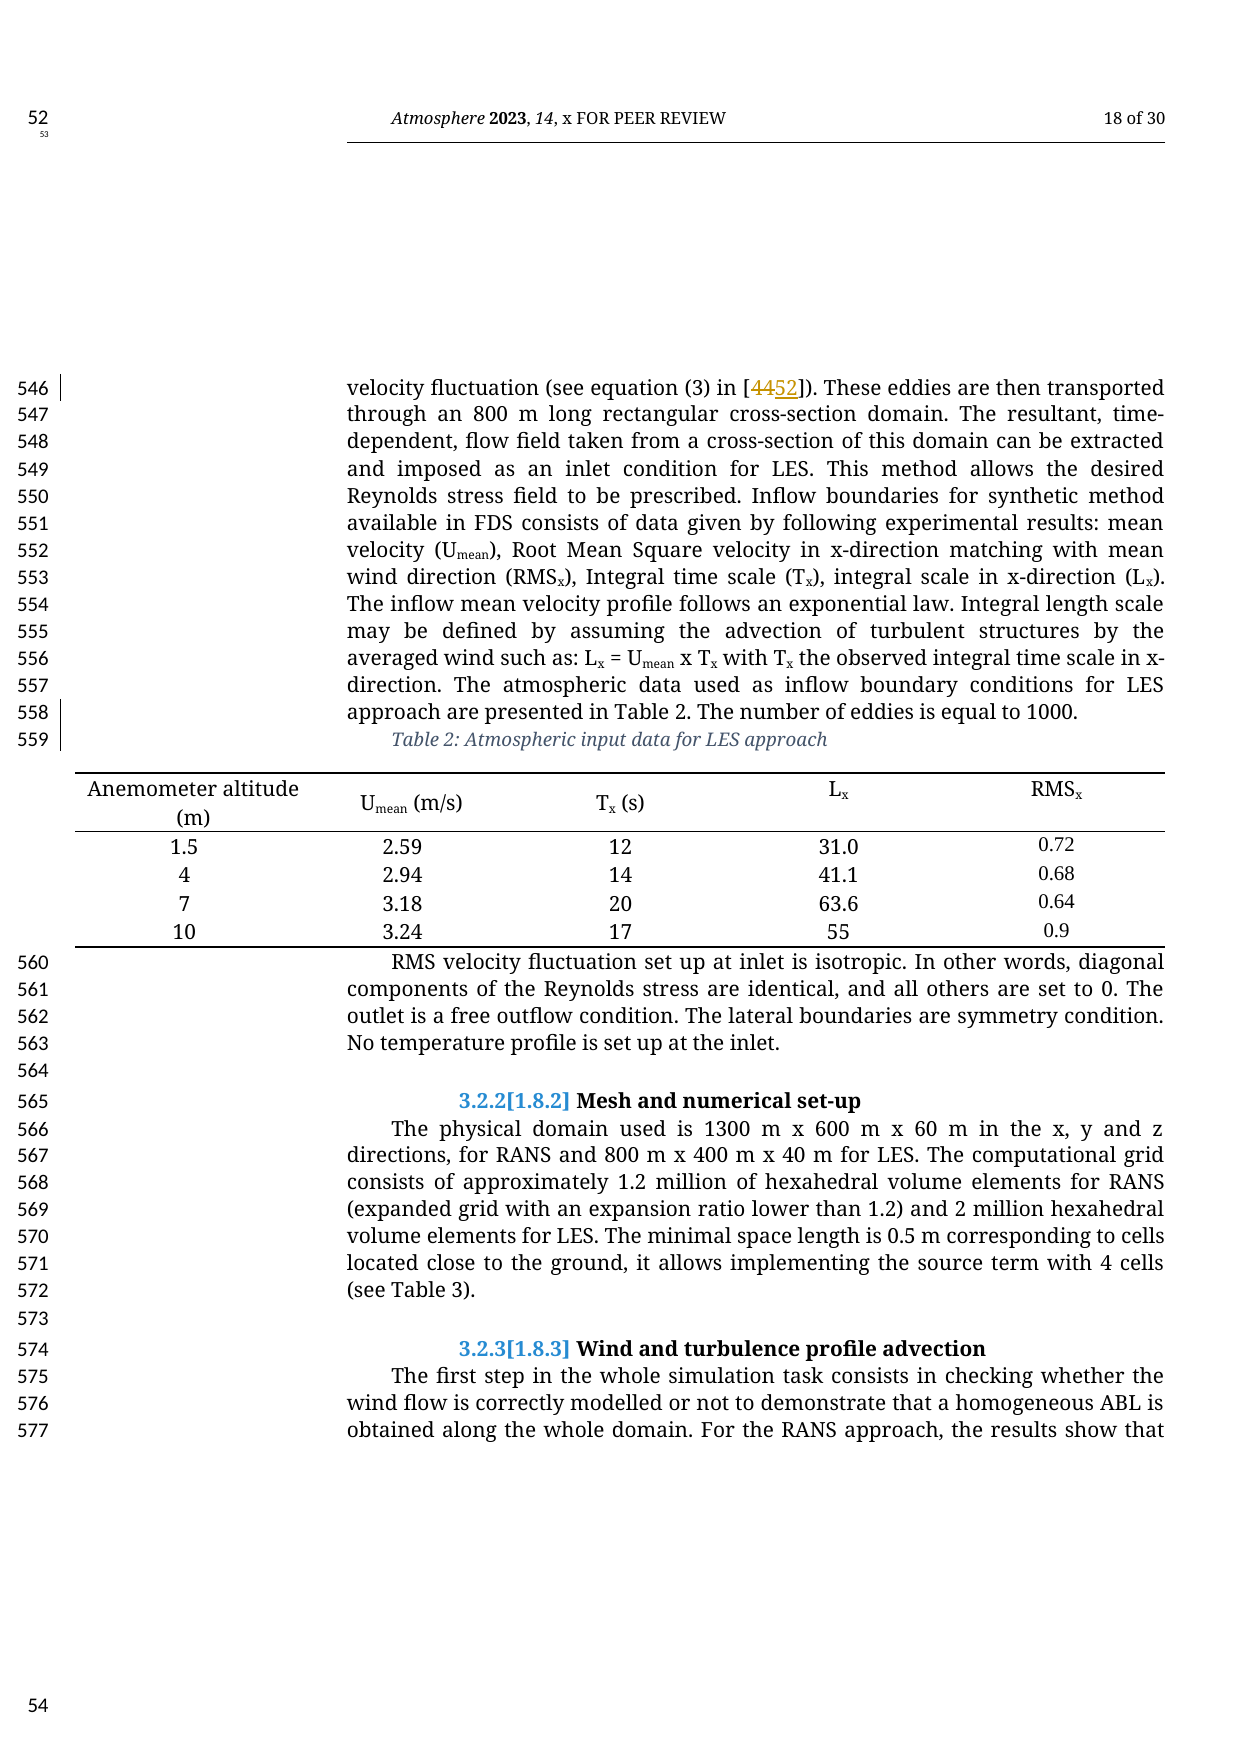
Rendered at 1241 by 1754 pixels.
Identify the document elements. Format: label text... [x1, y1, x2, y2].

text Table 2: Atmospheric input data for LES approach [347, 726, 1165, 751]
table_cell 17 [511, 918, 729, 946]
table_cell 55 [729, 918, 947, 946]
table_cell 0.68 [947, 861, 1165, 889]
table_header Lx [729, 774, 947, 831]
table_cell 12 [511, 832, 729, 861]
table_cell 2.59 [293, 832, 511, 861]
table_cell 10 [75, 918, 293, 946]
text RMS velocity fluctuation set up at inlet is isotropic. In other words, diagonal components of the Reynolds stress are identical, and all others are set to 0. The outlet is a free outflow condition. The lateral boundaries are symmetry condition. No temperature profile is set up at the inlet. [347, 948, 1165, 1056]
table_cell 20 [511, 889, 729, 917]
table_cell 0.72 [947, 832, 1165, 861]
table_header RMSx [947, 774, 1165, 831]
table_cell 0.64 [947, 889, 1165, 917]
table_cell 63.6 [729, 889, 947, 917]
text The physical domain used is 1300 m x 600 m x 60 m in the x, y and z directions, for RANS and 800 m x 400 m x 40 m for LES. The computational grid consists of approximately 1.2 million of hexahedral volume elements for RANS (expanded grid with an expansion ratio lower than 1.2) and 2 million hexahedral volume elements for LES. The minimal space length is 0.5 m corresponding to cells located close to the ground, it allows implementing the source term with 4 cells (see Table 3). [347, 1114, 1165, 1304]
table_cell 3.24 [293, 918, 511, 946]
table_cell 3.18 [293, 889, 511, 917]
table_header Umean (m/s) [311, 774, 511, 831]
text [347, 374, 1165, 726]
table_cell 41.1 [729, 861, 947, 889]
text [347, 1362, 1165, 1443]
table_cell 1.5 [75, 832, 293, 861]
table_header Tx (s) [511, 774, 729, 831]
table_header Anemometer altitude (m) [75, 774, 311, 831]
table_cell 4 [75, 861, 293, 889]
table_cell 2.94 [293, 861, 511, 889]
table_cell 14 [511, 861, 729, 889]
subtitle Wind and turbulence profile advection [415, 1335, 1165, 1362]
table_cell 31.0 [729, 832, 947, 861]
table_cell 7 [75, 889, 293, 917]
subtitle Mesh and numerical set-up [415, 1087, 1165, 1114]
table_cell 0.9 [947, 918, 1165, 946]
